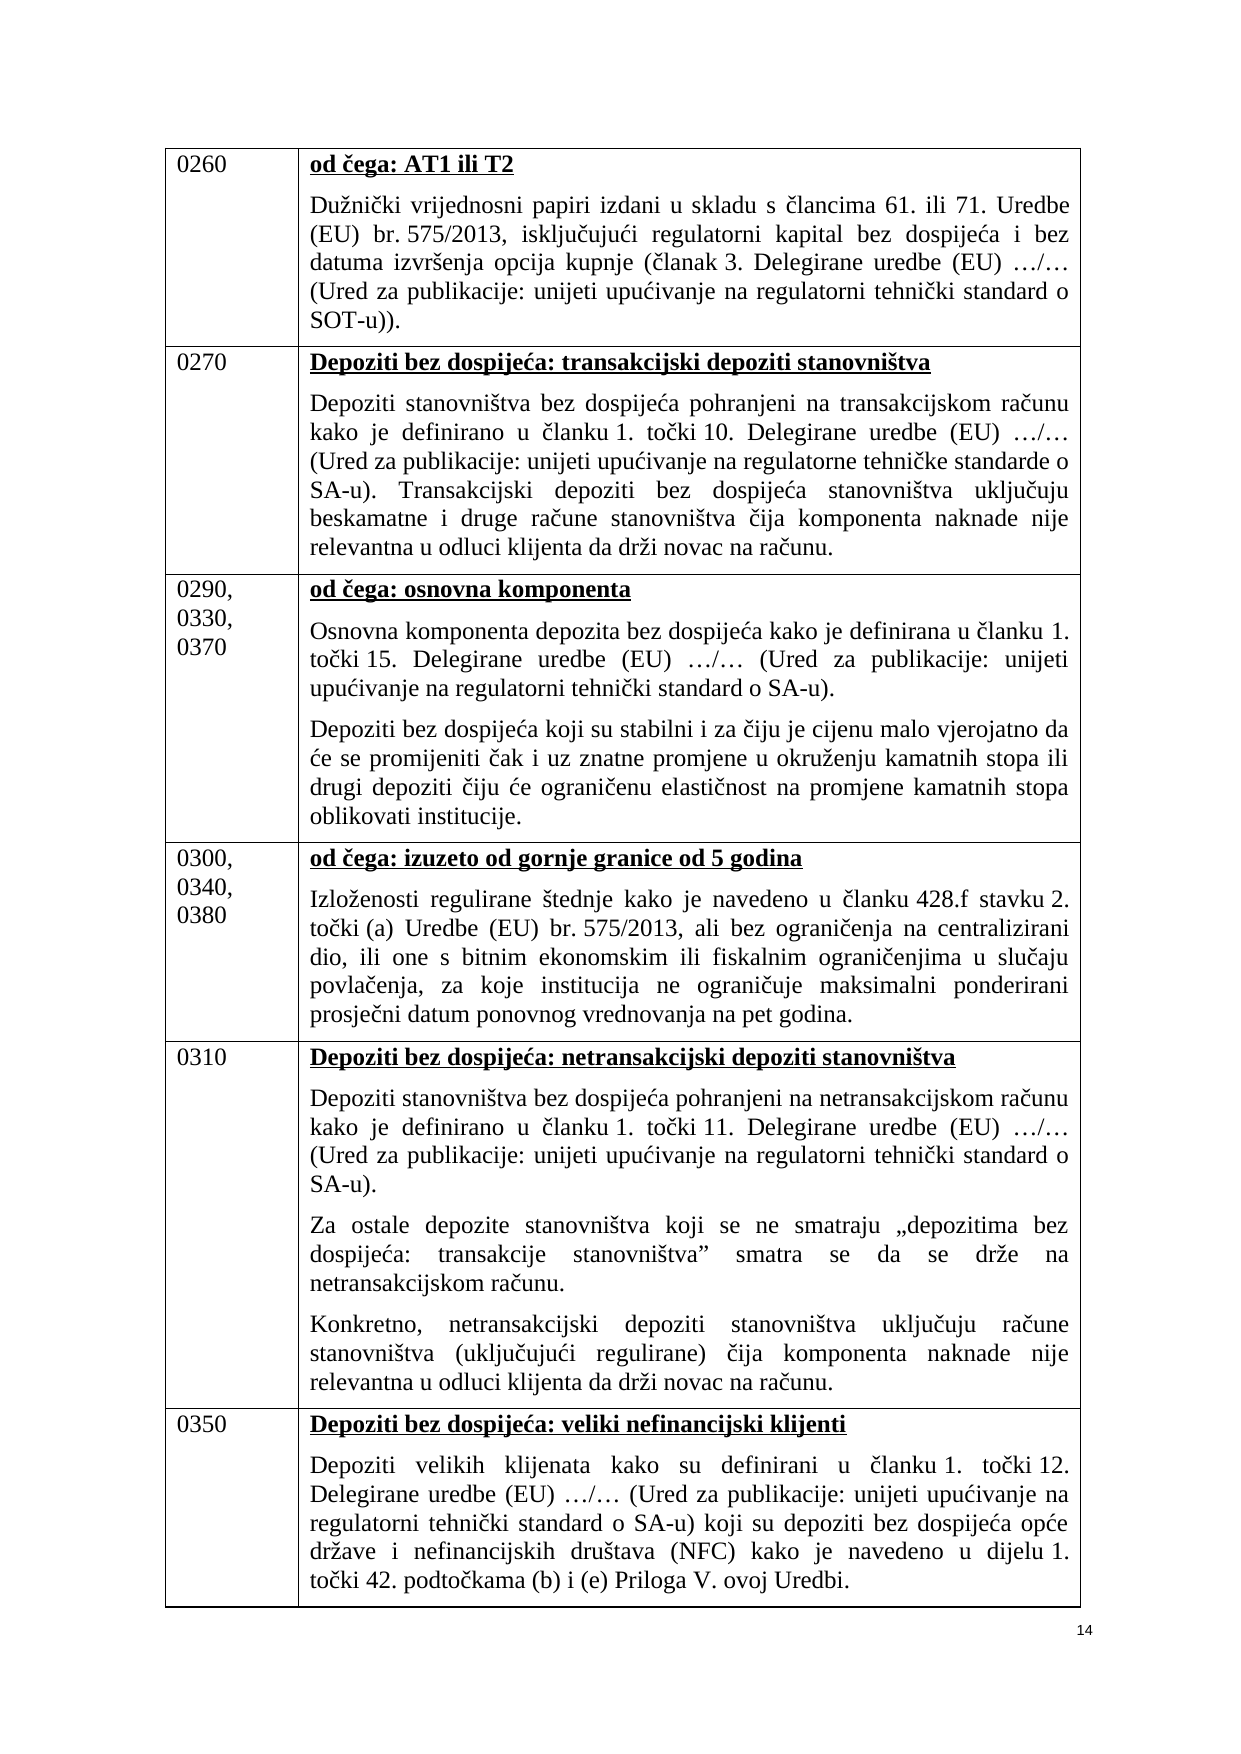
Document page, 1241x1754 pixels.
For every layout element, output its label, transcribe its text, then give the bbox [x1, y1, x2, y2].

table_cell od čega: AT1 ili T2 Dužnički vrijednosni papiri izdani u skladu s člancima 61. ili 71. Uredbe (EU) br. 575/2013, isključujući regulatorni kapital bez dospijeća i bez datuma izvršenja opcija kupnje (članak 3. Delegirane uredbe (EU) …/… (Ured za publikacije: unijeti upućivanje na regulatorni tehnički standard o SOT-u)). [299, 149, 1080, 346]
table_cell 0350 [166, 1409, 298, 1606]
table_cell 0310 [166, 1042, 298, 1408]
table_cell Depoziti bez dospijeća: transakcijski depoziti stanovništva Depoziti stanovništva bez dospijeća pohranjeni na transakcijskom računu kako je definirano u članku 1. točki 10. Delegirane uredbe (EU) …/… (Ured za publikacije: unijeti upućivanje na regulatorne tehničke standarde o SA-u). Transakcijski depoziti bez dospijeća stanovništva uključuju beskamatne i druge račune stanovništva čija komponenta naknade nije relevantna u odluci klijenta da drži novac na računu. [299, 347, 1080, 573]
table_cell Depoziti bez dospijeća: netransakcijski depoziti stanovništva Depoziti stanovništva bez dospijeća pohranjeni na netransakcijskom računu kako je definirano u članku 1. točki 11. Delegirane uredbe (EU) …/… (Ured za publikacije: unijeti upućivanje na regulatorni tehnički standard o SA-u). Za ostale depozite stanovništva koji se ne smatraju „depozitima bez dospijeća: transakcije stanovništva” smatra se da se drže na netransakcijskom računu. Konkretno, netransakcijski depoziti stanovništva uključuju račune stanovništva (uključujući regulirane) čija komponenta naknade nije relevantna u odluci klijenta da drži novac na računu. [299, 1042, 1080, 1408]
table_cell Depoziti bez dospijeća: veliki nefinancijski klijenti Depoziti velikih klijenata kako su definirani u članku 1. točki 12. Delegirane uredbe (EU) …/… (Ured za publikacije: unijeti upućivanje na regulatorni tehnički standard o SA-u) koji su depoziti bez dospijeća opće države i nefinancijskih društava (NFC) kako je navedeno u dijelu 1. točki 42. podtočkama (b) i (e) Priloga V. ovoj Uredbi. [299, 1409, 1080, 1606]
table_cell od čega: izuzeto od gornje granice od 5 godina Izloženosti regulirane štednje kako je navedeno u članku 428.f stavku 2. točki (a) Uredbe (EU) br. 575/2013, ali bez ograničenja na centralizirani dio, ili one s bitnim ekonomskim ili fiskalnim ograničenjima u slučaju povlačenja, za koje institucija ne ograničuje maksimalni ponderirani prosječni datum ponovnog vrednovanja na pet godina. [299, 843, 1080, 1041]
table_cell 0290, 0330, 0370 [166, 575, 298, 842]
table_cell 0260 [166, 149, 298, 346]
table_cell 0300, 0340, 0380 [166, 843, 298, 1041]
table_cell 0270 [166, 347, 298, 573]
table_cell od čega: osnovna komponenta Osnovna komponenta depozita bez dospijeća kako je definirana u članku 1. točki 15. Delegirane uredbe (EU) …/… (Ured za publikacije: unijeti upućivanje na regulatorni tehnički standard o SA-u). Depoziti bez dospijeća koji su stabilni i za čiju je cijenu malo vjerojatno da će se promijeniti čak i uz znatne promjene u okruženju kamatnih stopa ili drugi depoziti čiju će ograničenu elastičnost na promjene kamatnih stopa oblikovati institucije. [299, 575, 1080, 842]
